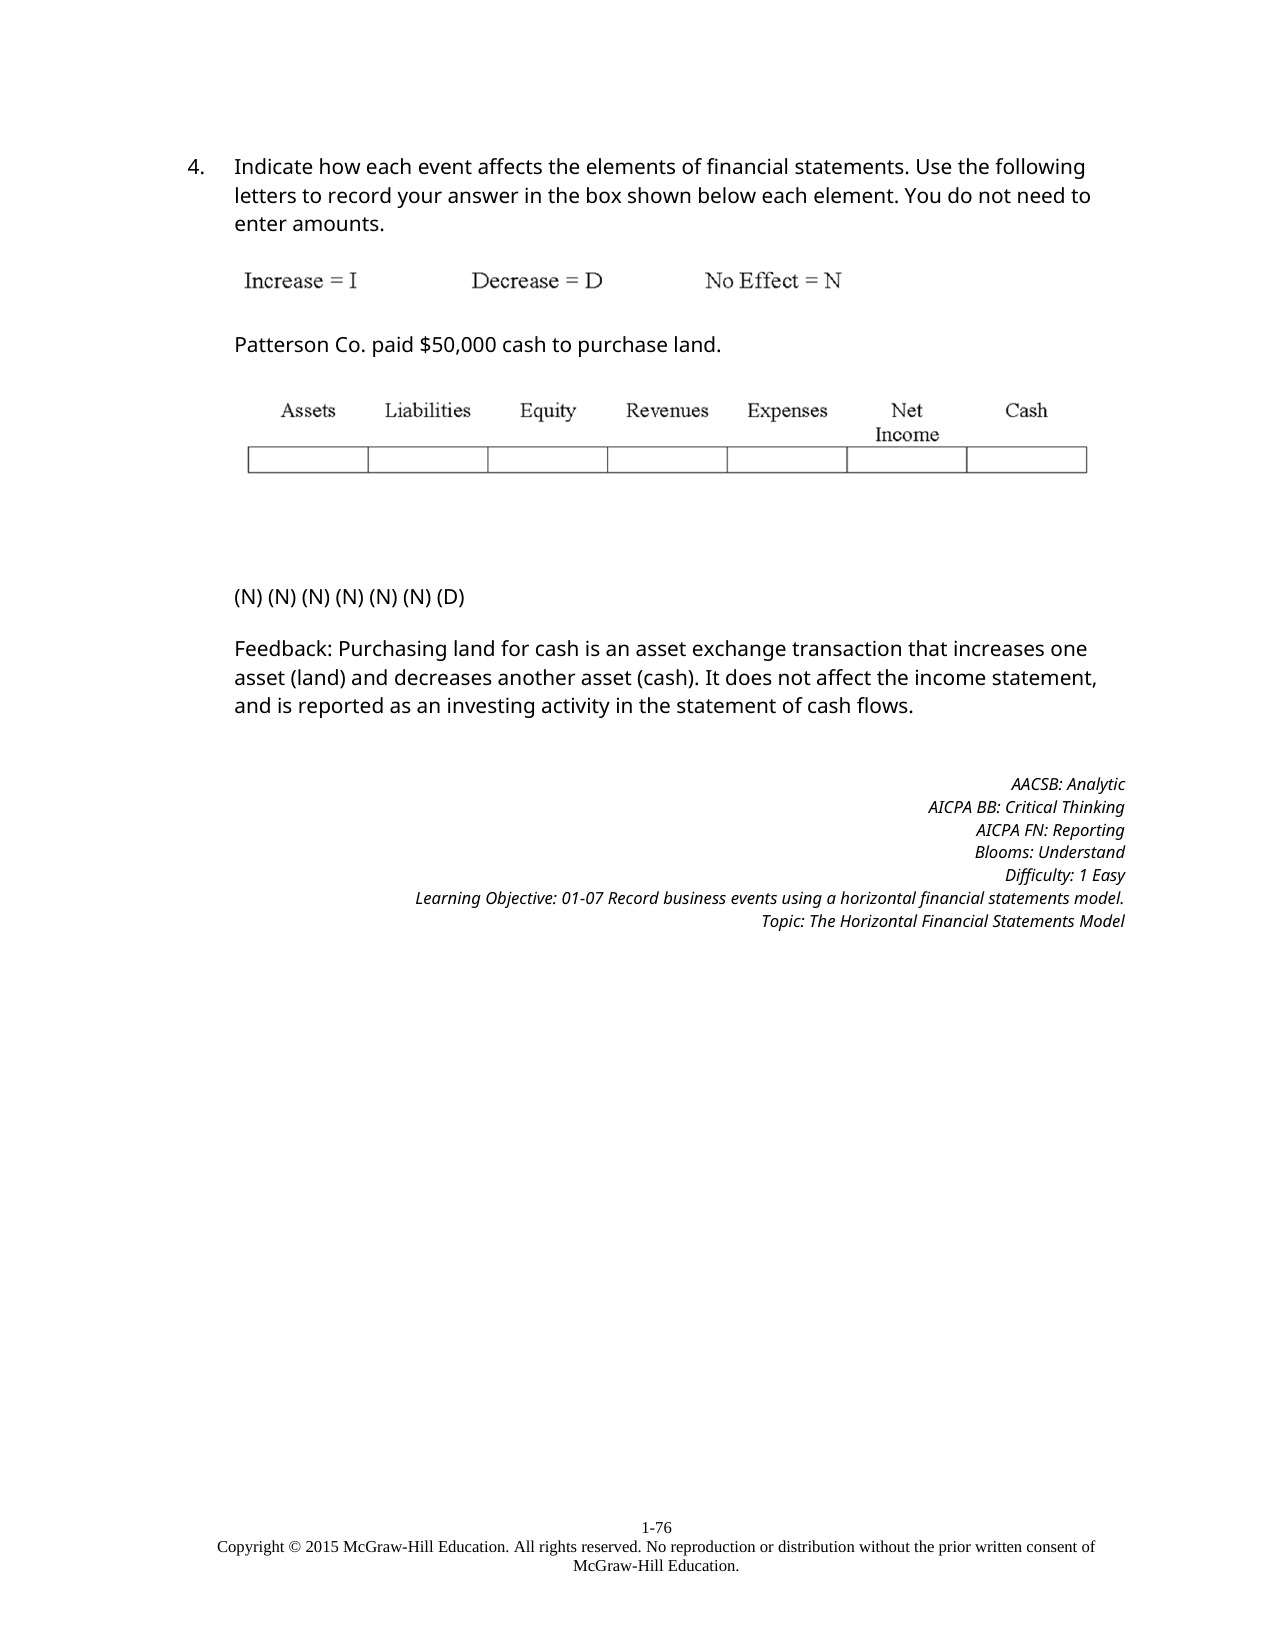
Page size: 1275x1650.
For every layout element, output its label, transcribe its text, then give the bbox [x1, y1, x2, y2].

table_header Indicate how each event affects the elements of financial statements. Use the following letters to record your answer in the box shown below each element. You do not need to enter amounts. Patterson Co. paid $50,000 cash to purchase land. (N) (N) (N) (N) (N) (N) (D) Feedback: Purchasing land for cash is an asset exchange transaction that increases one asset (land) and decreases another asset (cash). It does not affect the income statement, and is reported as an investing activity in the statement of cash flows. [234, 153, 1125, 747]
table_header 4. [188, 153, 234, 747]
picture [239, 382, 1114, 492]
picture [239, 261, 853, 300]
table_header AACSB: Analytic AICPA BB: Critical Thinking AICPA FN: Reporting Blooms: Understand Difficulty: 1 Easy Learning Objective: 01-07 Record business events using a horizontal financial statements model. Topic: The Horizontal Financial Statements Model [188, 773, 1125, 955]
